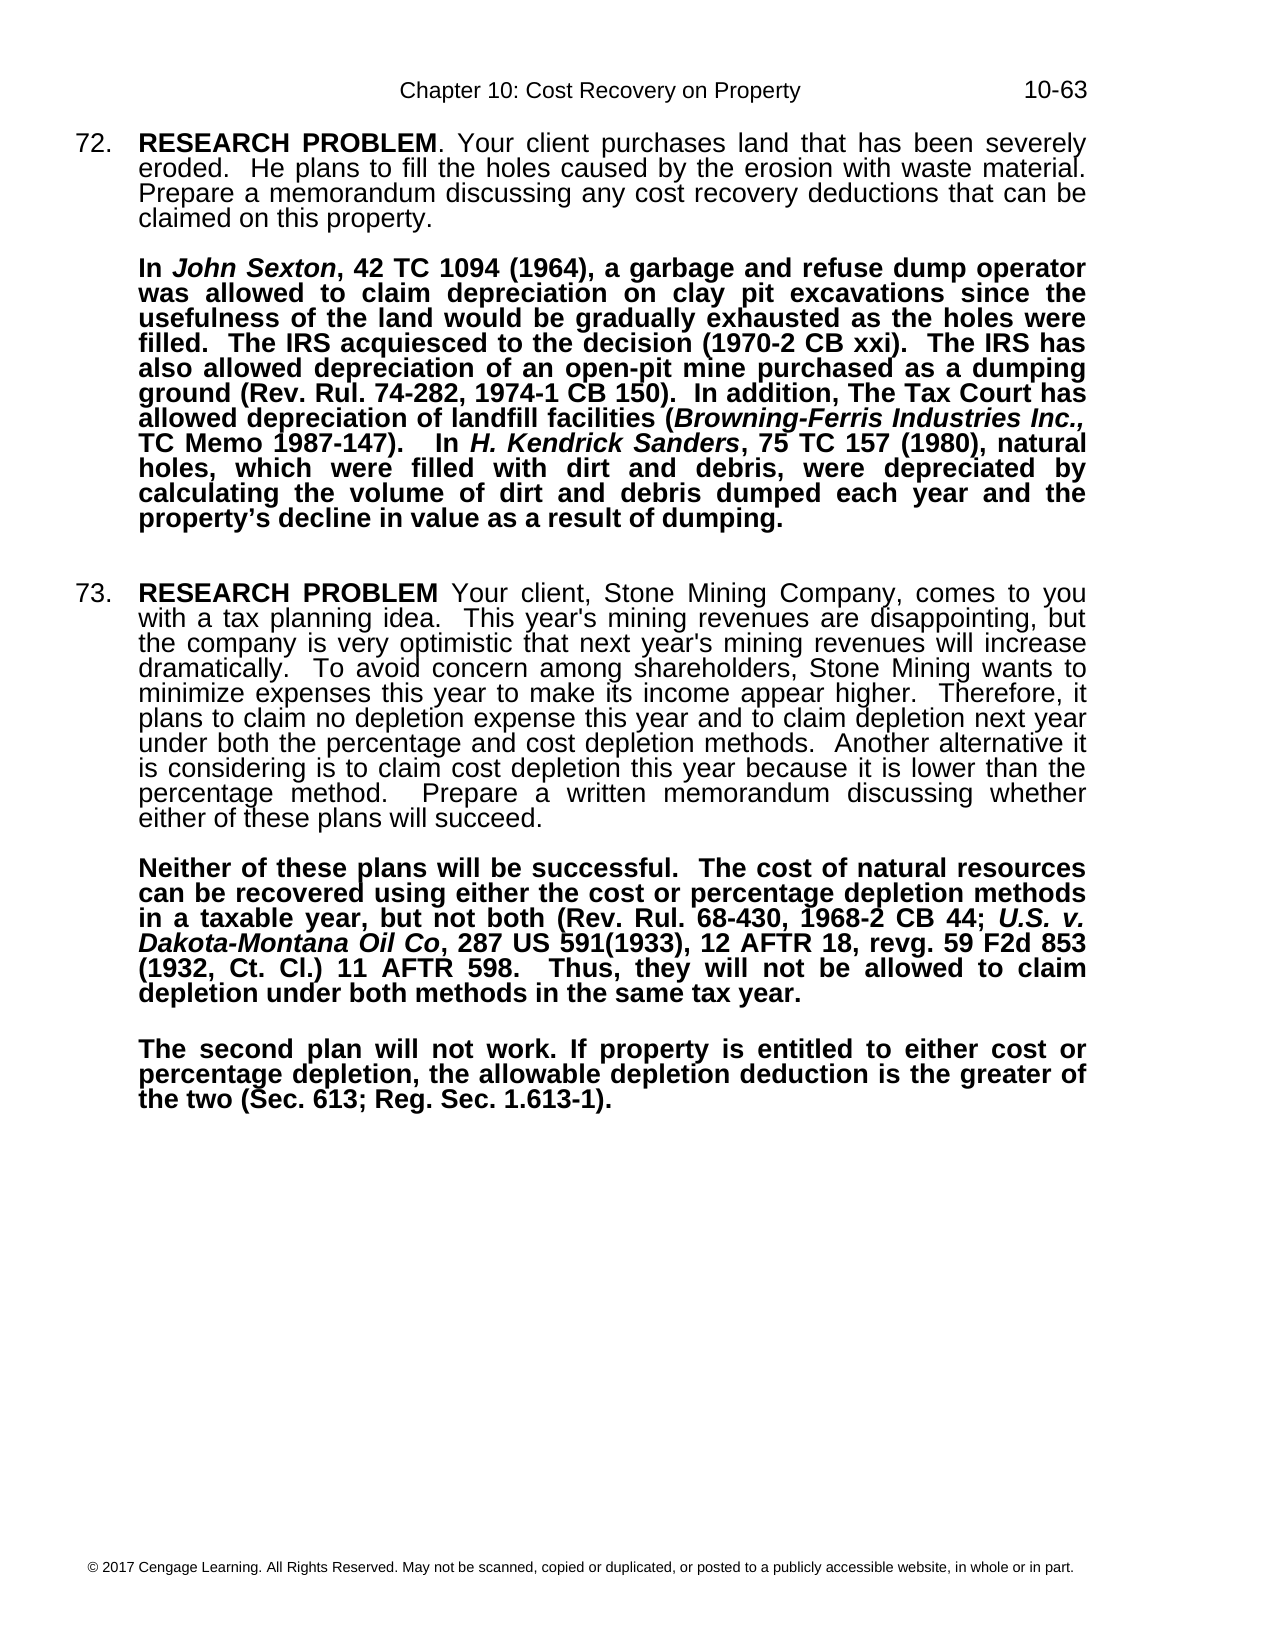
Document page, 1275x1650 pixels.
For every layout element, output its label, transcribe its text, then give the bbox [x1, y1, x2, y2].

text The second plan will not work. If property is entitled to either cost or percentage depletion, the allowable depletion deduction is the greater of the two (Sec. 613; Reg. Sec. 1.613-1). [75, 1038, 1087, 1113]
text Neither of these plans will be successful. The cost of natural resources can be recovered using either the cost or percentage depletion methods in a taxable year, but not both (Rev. Rul. 68-430, 1968-2 CB 44; U.S. v. Dakota-Montana Oil Co, 287 US 591(1933), 12 AFTR 18, revg. 59 F2d 853 (1932, Ct. Cl.) 11 AFTR 598. Thus, they will not be allowed to claim depletion under both methods in the same tax year. [75, 857, 1087, 1007]
text In John Sexton, 42 TC 1094 (1964), a garbage and refuse dump operator was allowed to claim depreciation on clay pit excavations since the usefulness of the land would be gradually exhausted as the holes were filled. The IRS acquiesced to the decision (1970-2 CB xxi). The IRS has also allowed depreciation of an open-pit mine purchased as a dumping ground (Rev. Rul. 74-282, 1974-1 CB 150). In addition, The Tax Court has allowed depreciation of landfill facilities (Browning-Ferris Industries Inc., TC Memo 1987-147). In H. Kendrick Sanders, 75 TC 157 (1980), natural holes, which were filled with dirt and debris, were depreciated by calculating the volume of dirt and debris dumped each year and the property’s decline in value as a result of dumping. [75, 257, 1087, 532]
text 72. RESEARCH PROBLEM. Your client purchases land that has been severely eroded. He plans to fill the holes caused by the erosion with waste material. Prepare a memorandum discussing any cost recovery deductions that can be claimed on this property. [75, 132, 1087, 232]
text 73. Research Problem Your client, Stone Mining Company, comes to you with a tax planning idea. This year's mining revenues are disappointing, but the company is very optimistic that next year's mining revenues will increase dramatically. To avoid concern among shareholders, Stone Mining wants to minimize expenses this year to make its income appear higher. Therefore, it plans to claim no depletion expense this year and to claim depletion next year under both the percentage and cost depletion methods. Another alternative it is considering is to claim cost depletion this year because it is lower than the percentage method. Prepare a written memorandum discussing whether either of these plans will succeed. [75, 582, 1087, 832]
